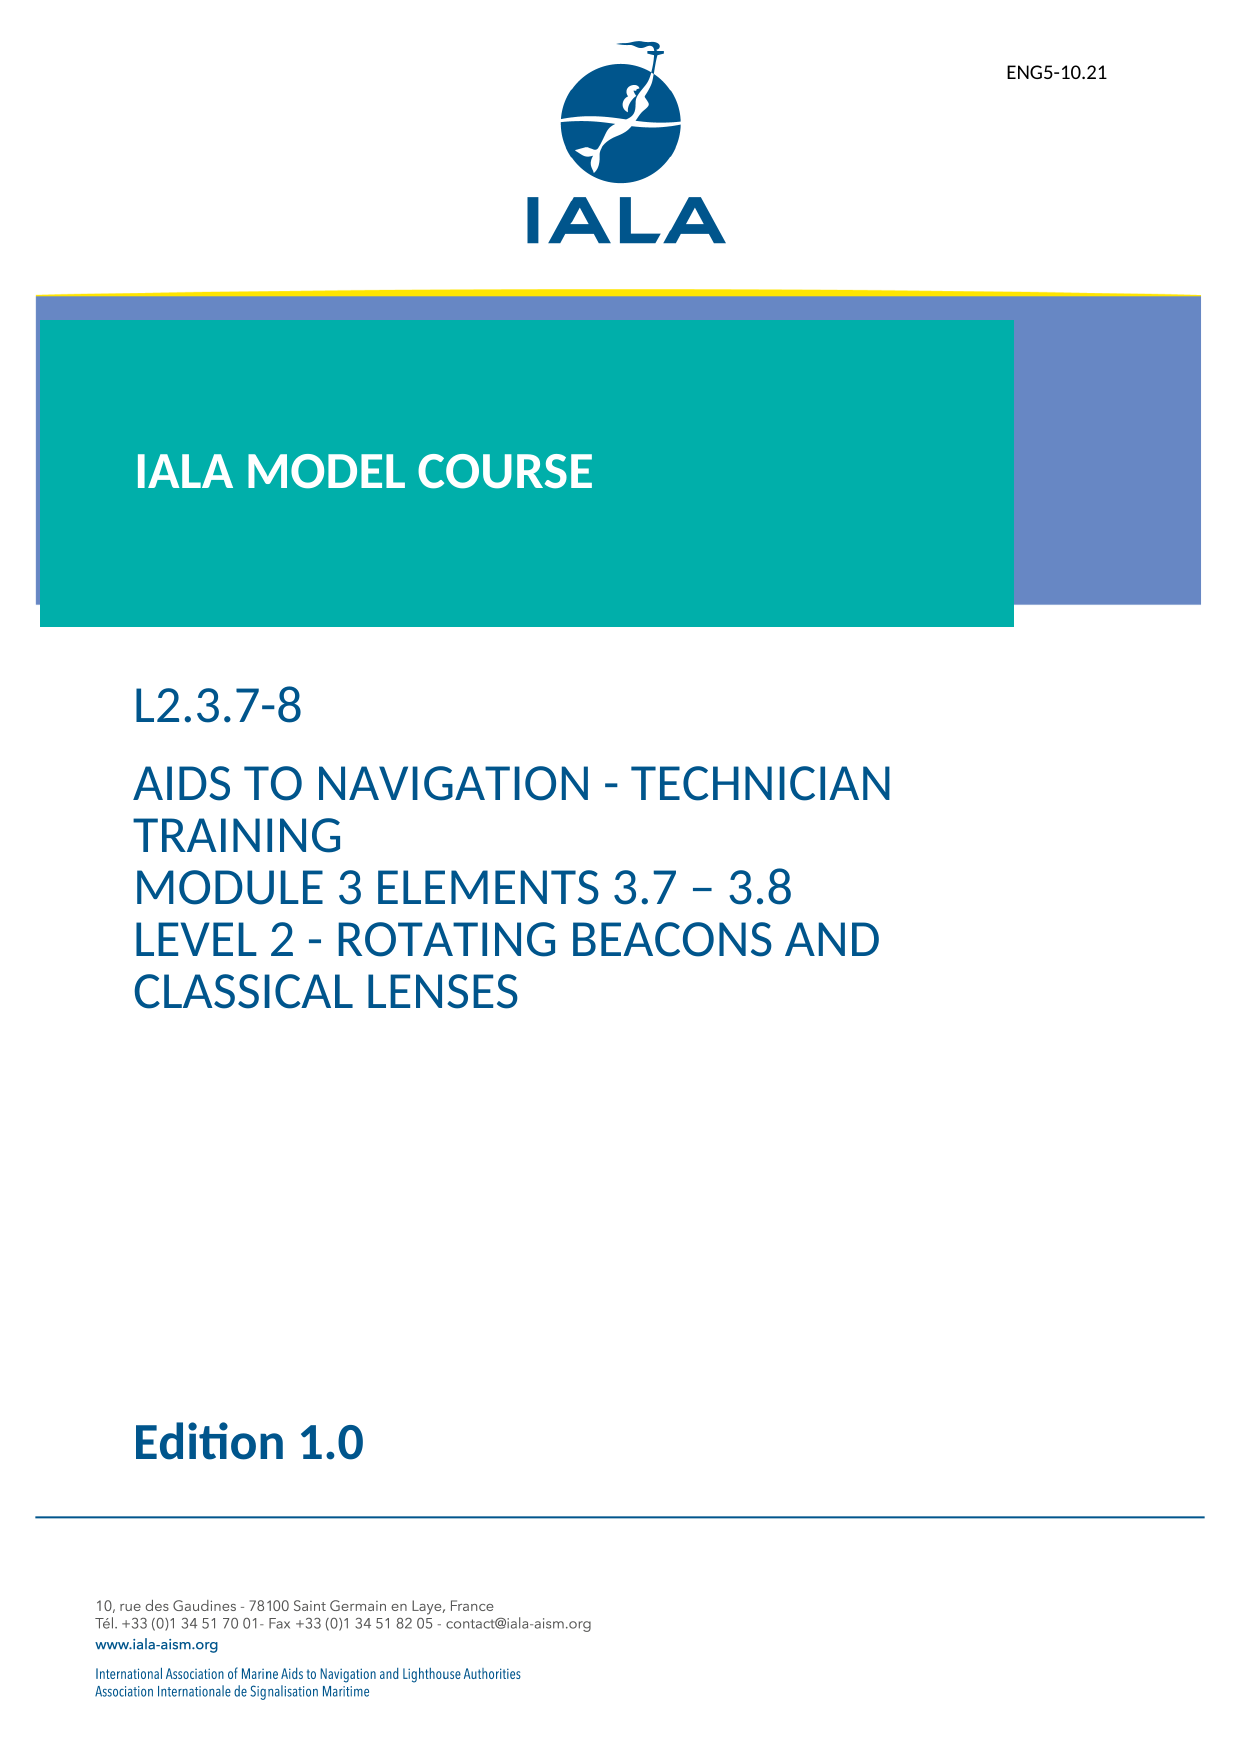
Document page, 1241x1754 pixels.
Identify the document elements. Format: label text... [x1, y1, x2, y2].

text Edition 1.0 [133, 1409, 1107, 1472]
text AIDS TO NAVIGATION - Technician Training [133, 759, 1107, 863]
table_header IALA Model Course [40, 320, 1014, 627]
text L2.3.7-8 [133, 672, 1107, 736]
text Level 2 - Rotating Beacons and Classical Lenses [133, 915, 1107, 1019]
picture [0, 29, 1240, 616]
picture [89, 1595, 622, 1714]
text MODULE 3 ELEMENTs 3.7 – 3.8 [133, 863, 1107, 915]
